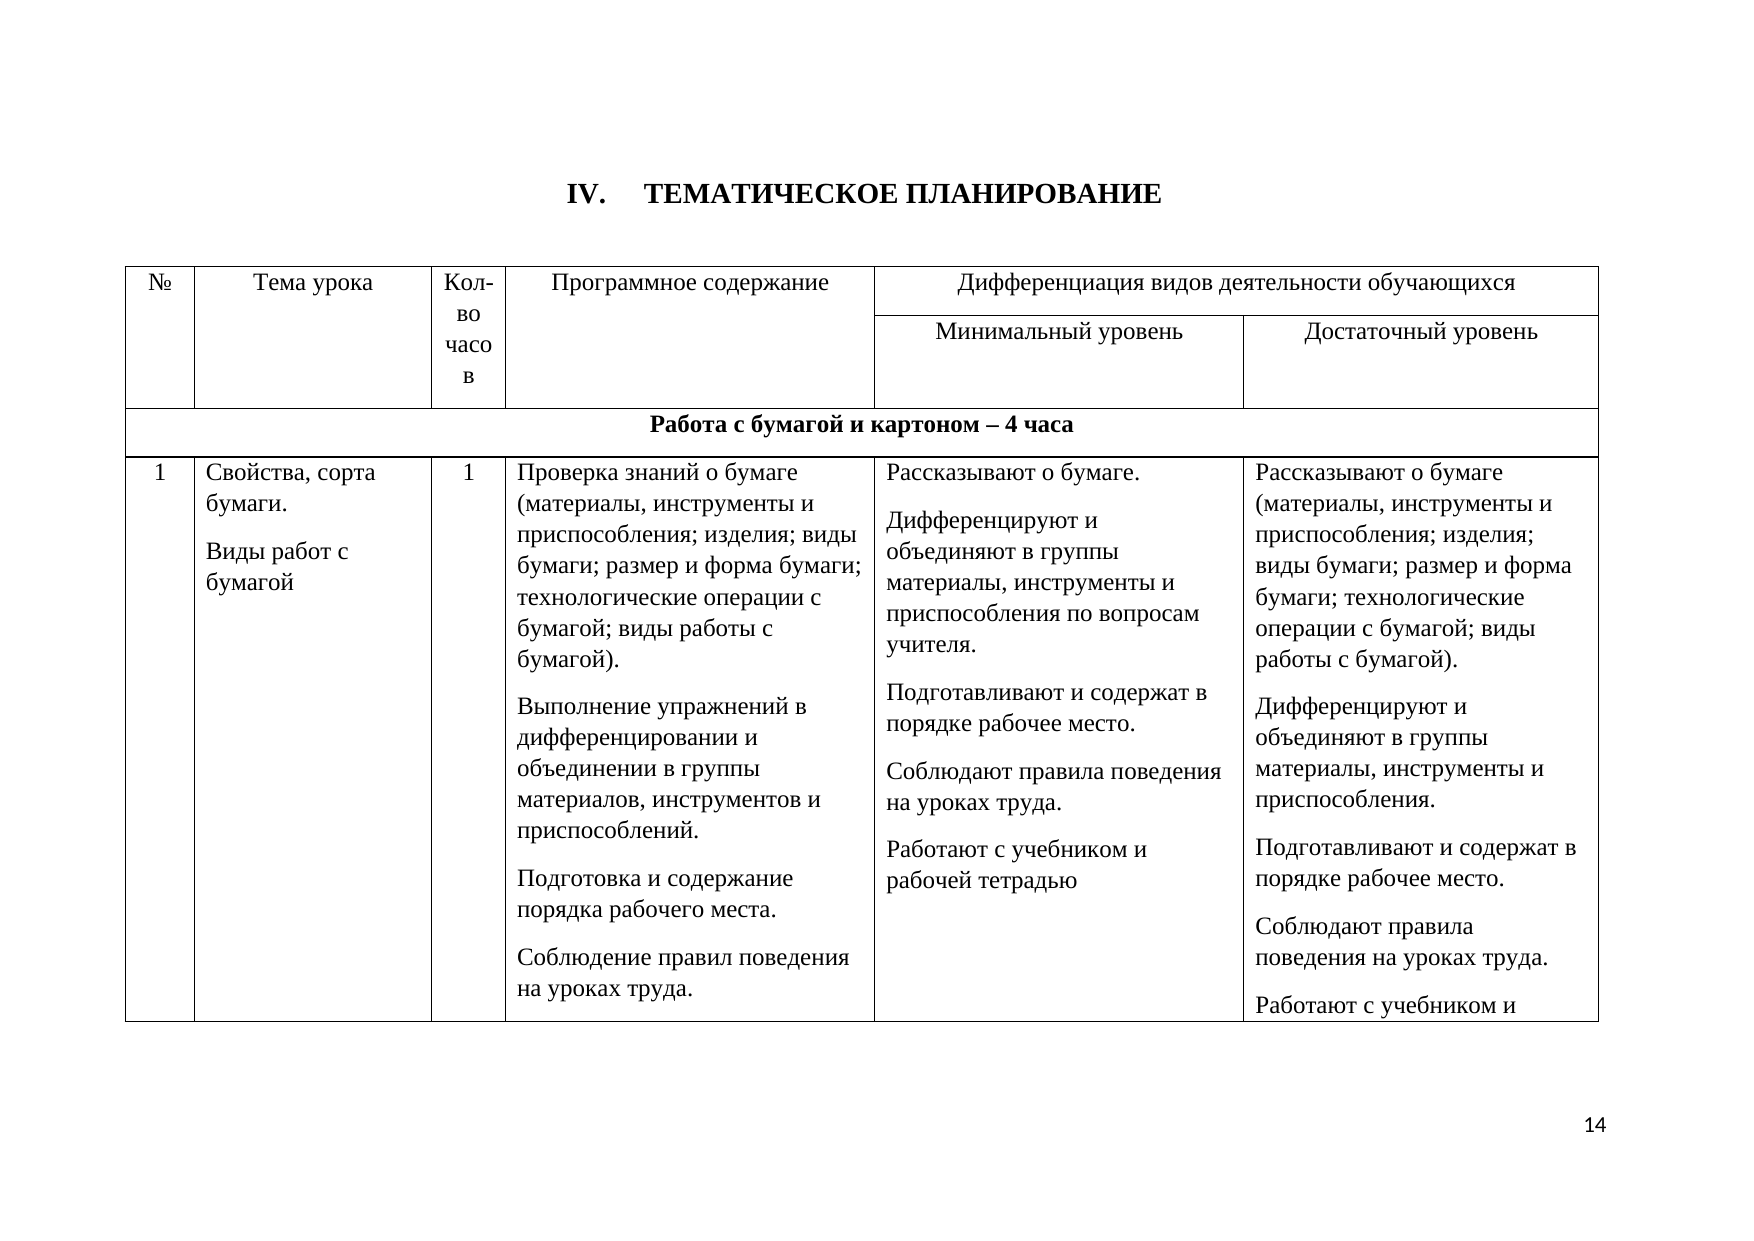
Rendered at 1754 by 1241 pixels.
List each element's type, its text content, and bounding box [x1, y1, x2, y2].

table_cell 1 [432, 458, 505, 1021]
table_cell 1 [126, 458, 194, 1021]
table_header Дифференциация видов деятельности обучающихся [875, 267, 1598, 315]
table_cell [1244, 458, 1598, 1021]
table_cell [875, 458, 1243, 1021]
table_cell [195, 458, 431, 1021]
table_header Программное содержание [506, 267, 874, 408]
table_header Кол-во часов [432, 267, 505, 408]
table_header № [126, 267, 194, 408]
subtitle ТЕМАТИЧЕСКОЕ ПЛАНИРОВАНИЕ [162, 176, 1606, 210]
table_header Тема урока [195, 267, 431, 408]
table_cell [506, 458, 874, 1021]
table_cell Минимальный уровень [875, 316, 1243, 408]
table_cell Работа с бумагой и картоном – 4 часа [126, 409, 1598, 456]
table_cell Достаточный уровень [1244, 316, 1598, 408]
